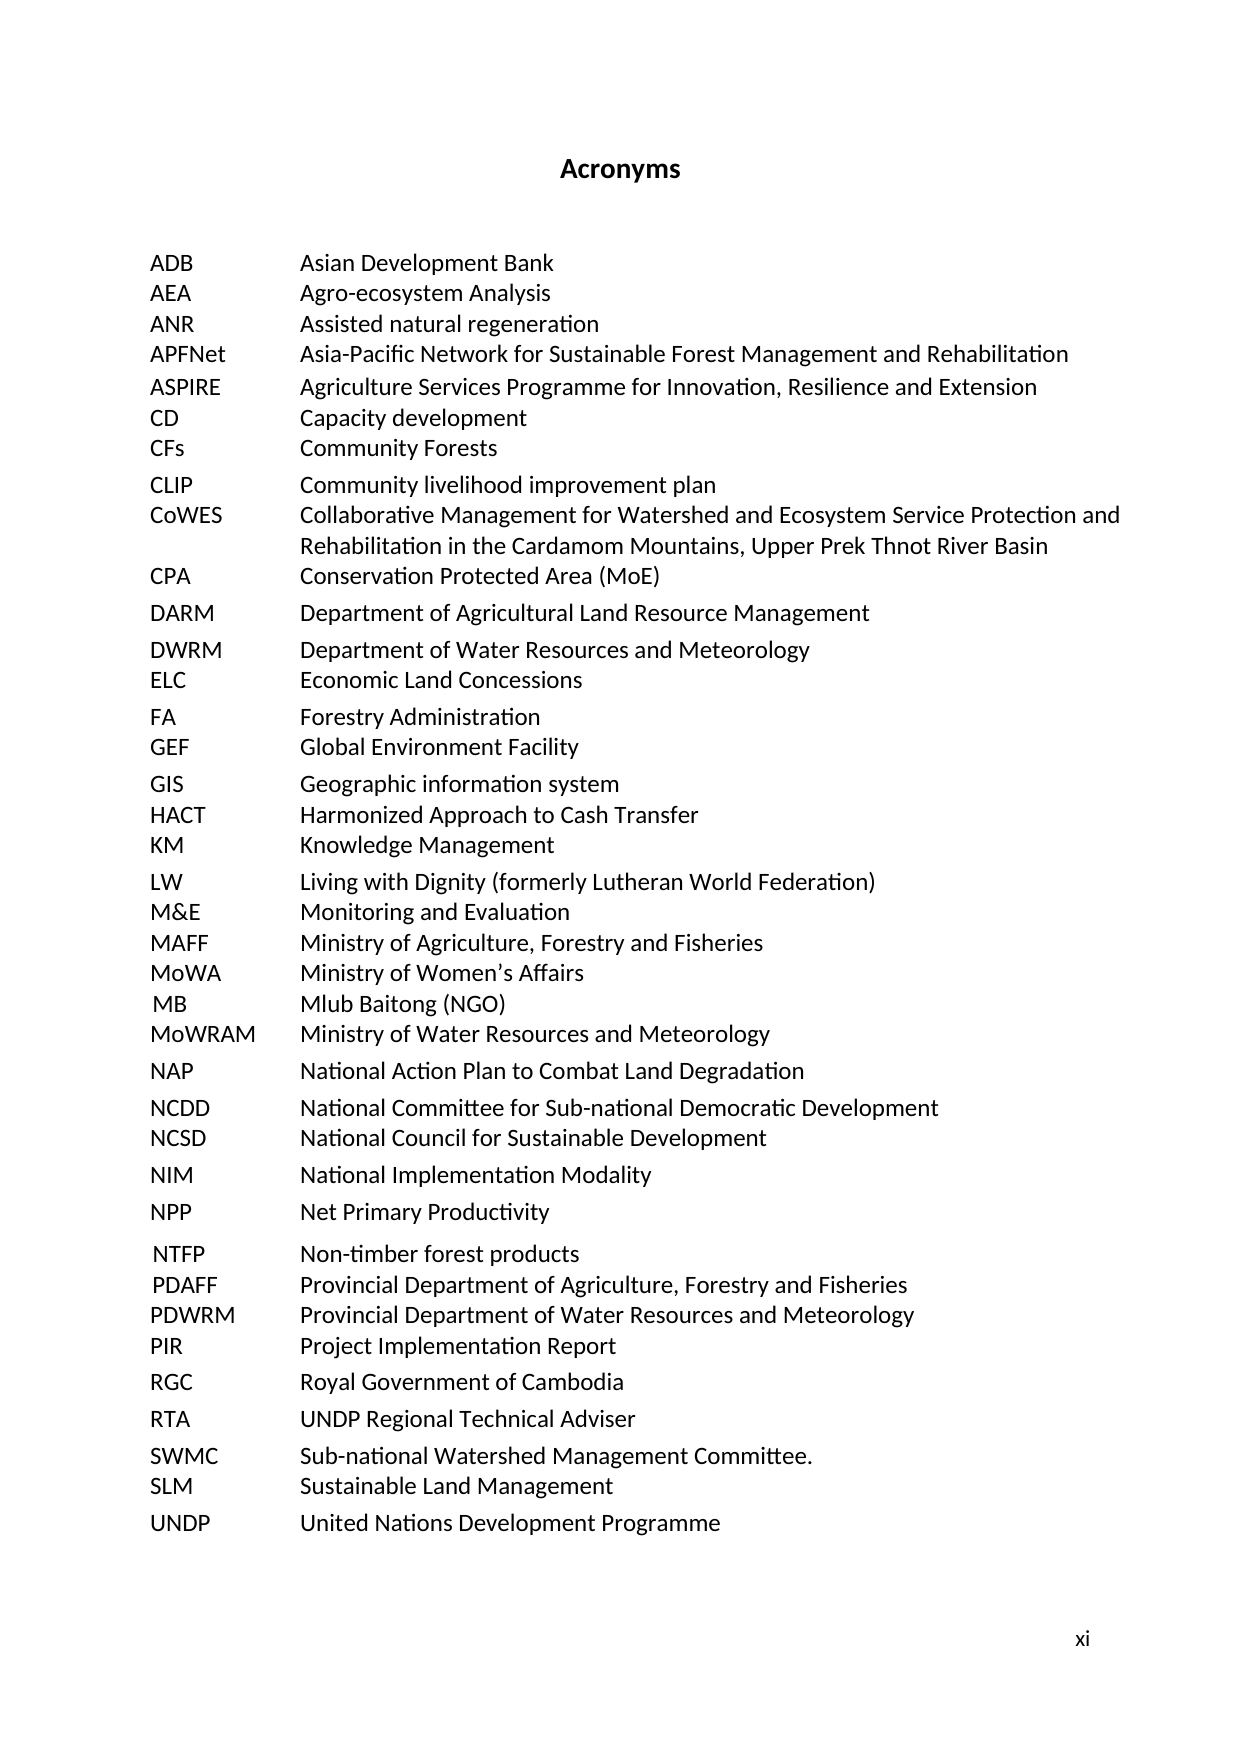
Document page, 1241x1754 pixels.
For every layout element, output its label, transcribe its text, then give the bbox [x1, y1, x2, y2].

text ELC Economic Land Concessions [150, 664, 1090, 695]
text KM Knowledge Management [150, 829, 1090, 860]
text CD Capacity development [150, 402, 1090, 432]
text NTFP Non-timber forest products [152, 1238, 1090, 1269]
text ASPIRE Agriculture Services Programme for Innovation, Resilience and Extension [150, 371, 1090, 402]
text NIM National Implementation Modality [150, 1159, 1090, 1189]
text PIR Project Implementation Report [150, 1330, 1090, 1360]
text NPP Net Primary Productivity [150, 1196, 1090, 1226]
text CoWES Collaborative Management for Watershed and Ecosystem Service Protection and Rehabilitation in the Cardamom Mountains, Upper Prek Thnot River Basin [150, 499, 1135, 560]
text M&E Monitoring and Evaluation [150, 896, 1090, 927]
text NCSD National Council for Sustainable Development [150, 1122, 1090, 1153]
text MoWRAM Ministry of Water Resources and Meteorology [150, 1018, 1090, 1049]
text CLIP Community livelihood improvement plan [150, 469, 1135, 499]
text GEF Global Environment Facility [150, 731, 1090, 762]
text PDAFF Provincial Department of Agriculture, Forestry and Fisheries [152, 1269, 1090, 1299]
text CFs Community Forests [150, 432, 1090, 463]
text FA Forestry Administration [150, 701, 1090, 731]
text CPA Conservation Protected Area (MoE) [150, 560, 1090, 591]
text ANR Assisted natural regeneration [150, 308, 1090, 338]
text Acronyms [150, 150, 1090, 186]
text LW Living with Dignity (formerly Lutheran World Federation) [150, 866, 1090, 896]
text UNDP United Nations Development Programme [150, 1507, 1090, 1537]
text DARM Department of Agricultural Land Resource Management [150, 597, 1090, 627]
text MAFF Ministry of Agriculture, Forestry and Fisheries [150, 927, 1090, 957]
text NAP National Action Plan to Combat Land Degradation [150, 1055, 1090, 1086]
text RTA UNDP Regional Technical Adviser [150, 1403, 1090, 1433]
text ADB Asian Development Bank [150, 247, 1090, 277]
text DWRM Department of Water Resources and Meteorology [150, 634, 1090, 664]
text GIS Geographic information system [150, 768, 1090, 799]
text SWMC Sub-national Watershed Management Committee. [150, 1440, 1090, 1470]
text MoWA Ministry of Women’s Affairs [150, 957, 1090, 988]
text NCDD National Committee for Sub-national Democratic Development [150, 1092, 1090, 1122]
text PDWRM Provincial Department of Water Resources and Meteorology [150, 1299, 1090, 1330]
text APFNet Asia-Pacific Network for Sustainable Forest Management and Rehabilitation [150, 338, 1135, 369]
text AEA Agro-ecosystem Analysis [150, 277, 1090, 308]
text HACT Harmonized Approach to Cash Transfer [150, 799, 1090, 829]
text SLM Sustainable Land Management [150, 1470, 1090, 1501]
text MB Mlub Baitong (NGO) [152, 988, 1090, 1018]
text RGC Royal Government of Cambodia [150, 1366, 1090, 1397]
